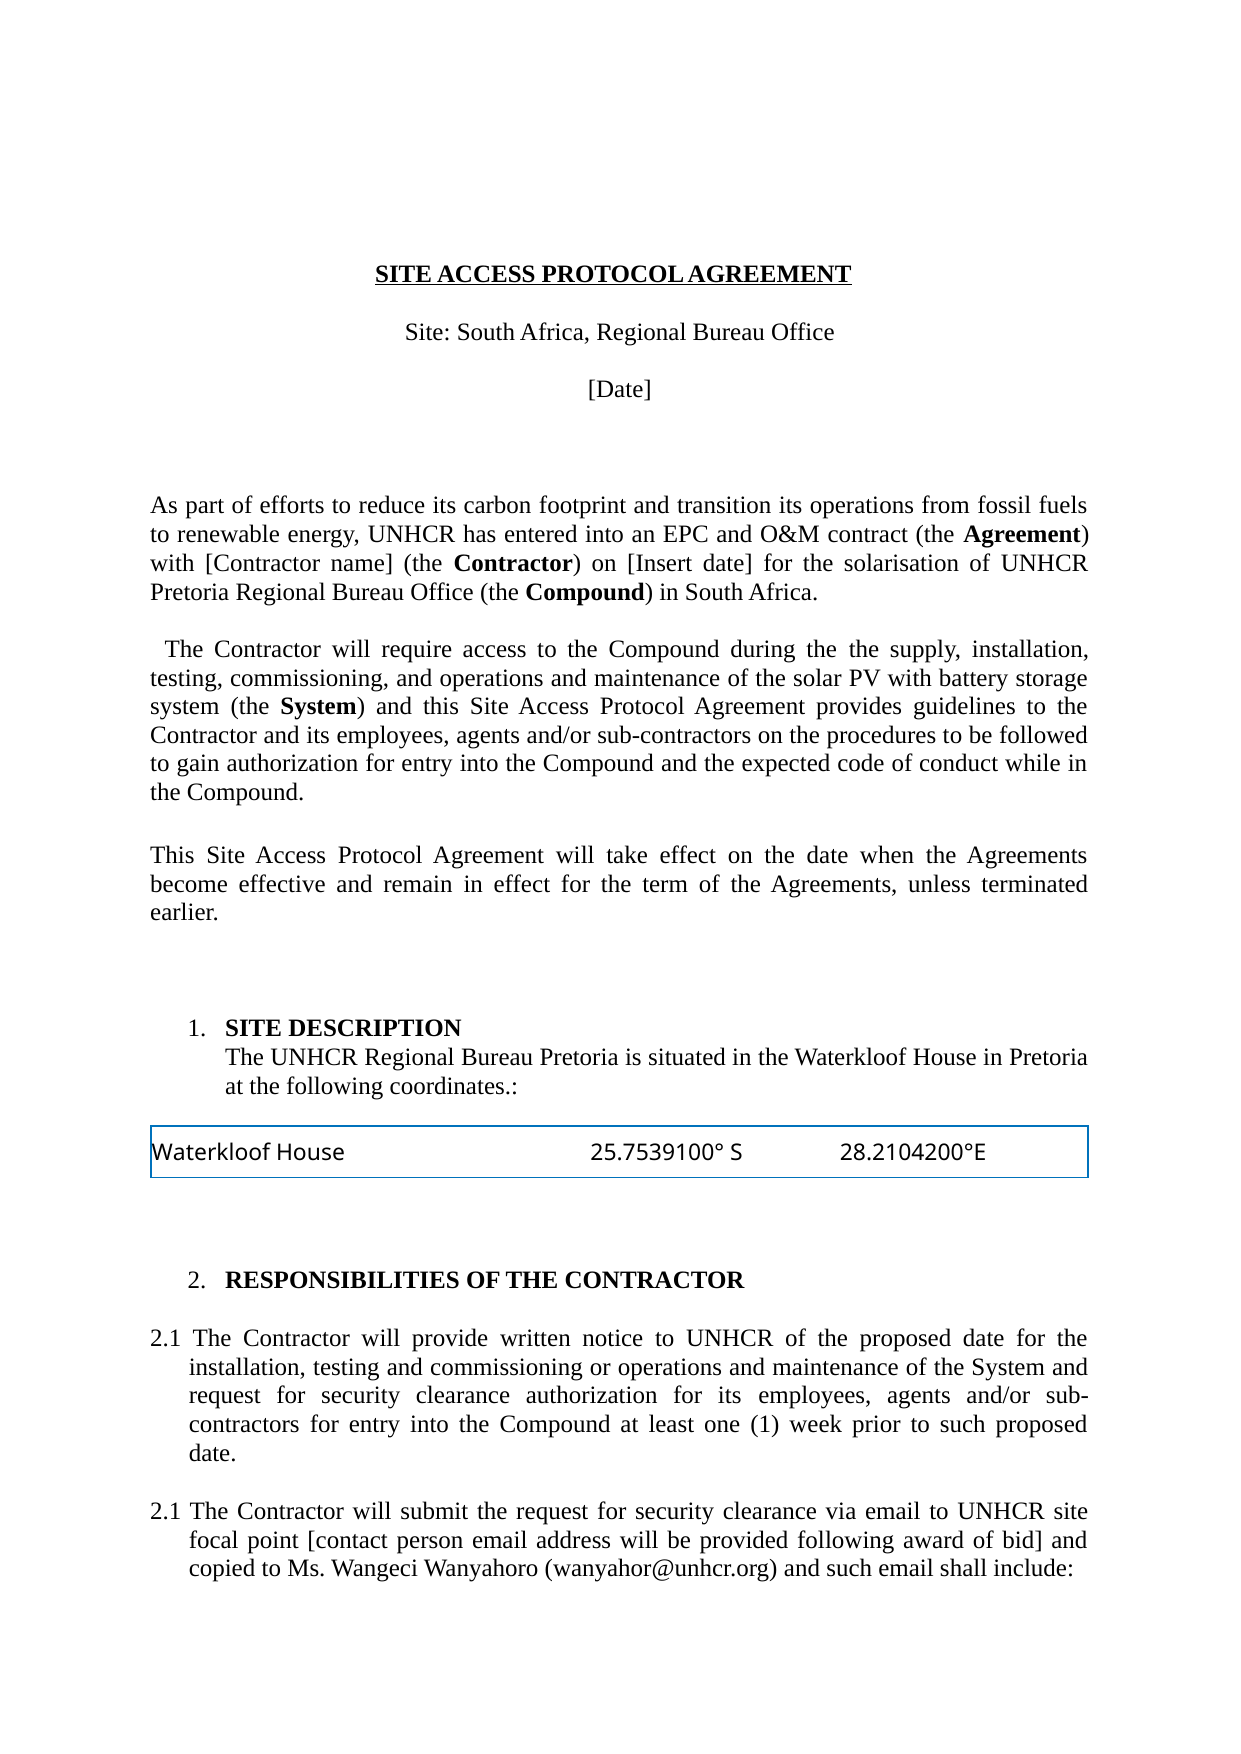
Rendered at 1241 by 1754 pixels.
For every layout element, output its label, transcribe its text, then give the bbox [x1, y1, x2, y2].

text Site: South Africa, Regional Bureau Office [150, 317, 1089, 345]
list The UNHCR Regional Bureau Pretoria is situated in the Waterkloof House in Pretoria at the following coordinates.: [225, 1042, 1089, 1099]
list SITE DESCRIPTION [187, 1013, 1089, 1042]
table_header 25.7539100° S [590, 1127, 839, 1177]
text 2.1 The Contractor will provide written notice to UNHCR of the proposed date for the installation, testing and commissioning or operations and maintenance of the System and request for security clearance authorization for its employees, agents and/or sub-contractors for entry into the Compound at least one (1) week prior to such proposed date. [150, 1323, 1089, 1467]
text 2.1 The Contractor will submit the request for security clearance via email to UNHCR site focal point [contact person email address will be provided following award of bid] and copied to Ms. Wangeci Wanyahoro (wanyahor@unhcr.org) and such email shall include: [150, 1496, 1089, 1582]
table_header Waterkloof House [152, 1127, 589, 1177]
table_header 28.2104200°E [839, 1127, 1087, 1177]
text As part of efforts to reduce its carbon footprint and transition its operations from fossil fuels to renewable energy, UNHCR has entered into an EPC and O&M contract (the Agreement) with [Contractor name] (the Contractor) on [Insert date] for the solarisation of UNHCR Pretoria Regional Bureau Office (the Compound) in South Africa. [150, 490, 1089, 605]
text The Contractor will require access to the Compound during the the supply, installation, testing, commissioning, and operations and maintenance of the solar PV with battery storage system (the System) and this Site Access Protocol Agreement provides guidelines to the Contractor and its employees, agents and/or sub-contractors on the procedures to be followed to gain authorization for entry into the Compound and the expected code of conduct while in the Compound. [111, 634, 1089, 806]
text This Site Access Protocol Agreement will take effect on the date when the Agreements become effective and remain in effect for the term of the Agreements, unless terminated earlier. [150, 840, 1089, 926]
text SITE ACCESS PROTOCOL AGREEMENT [150, 259, 1089, 287]
text [Date] [150, 374, 1089, 403]
list RESPONSIBILITIES OF THE CONTRACTOR [187, 1265, 1089, 1294]
